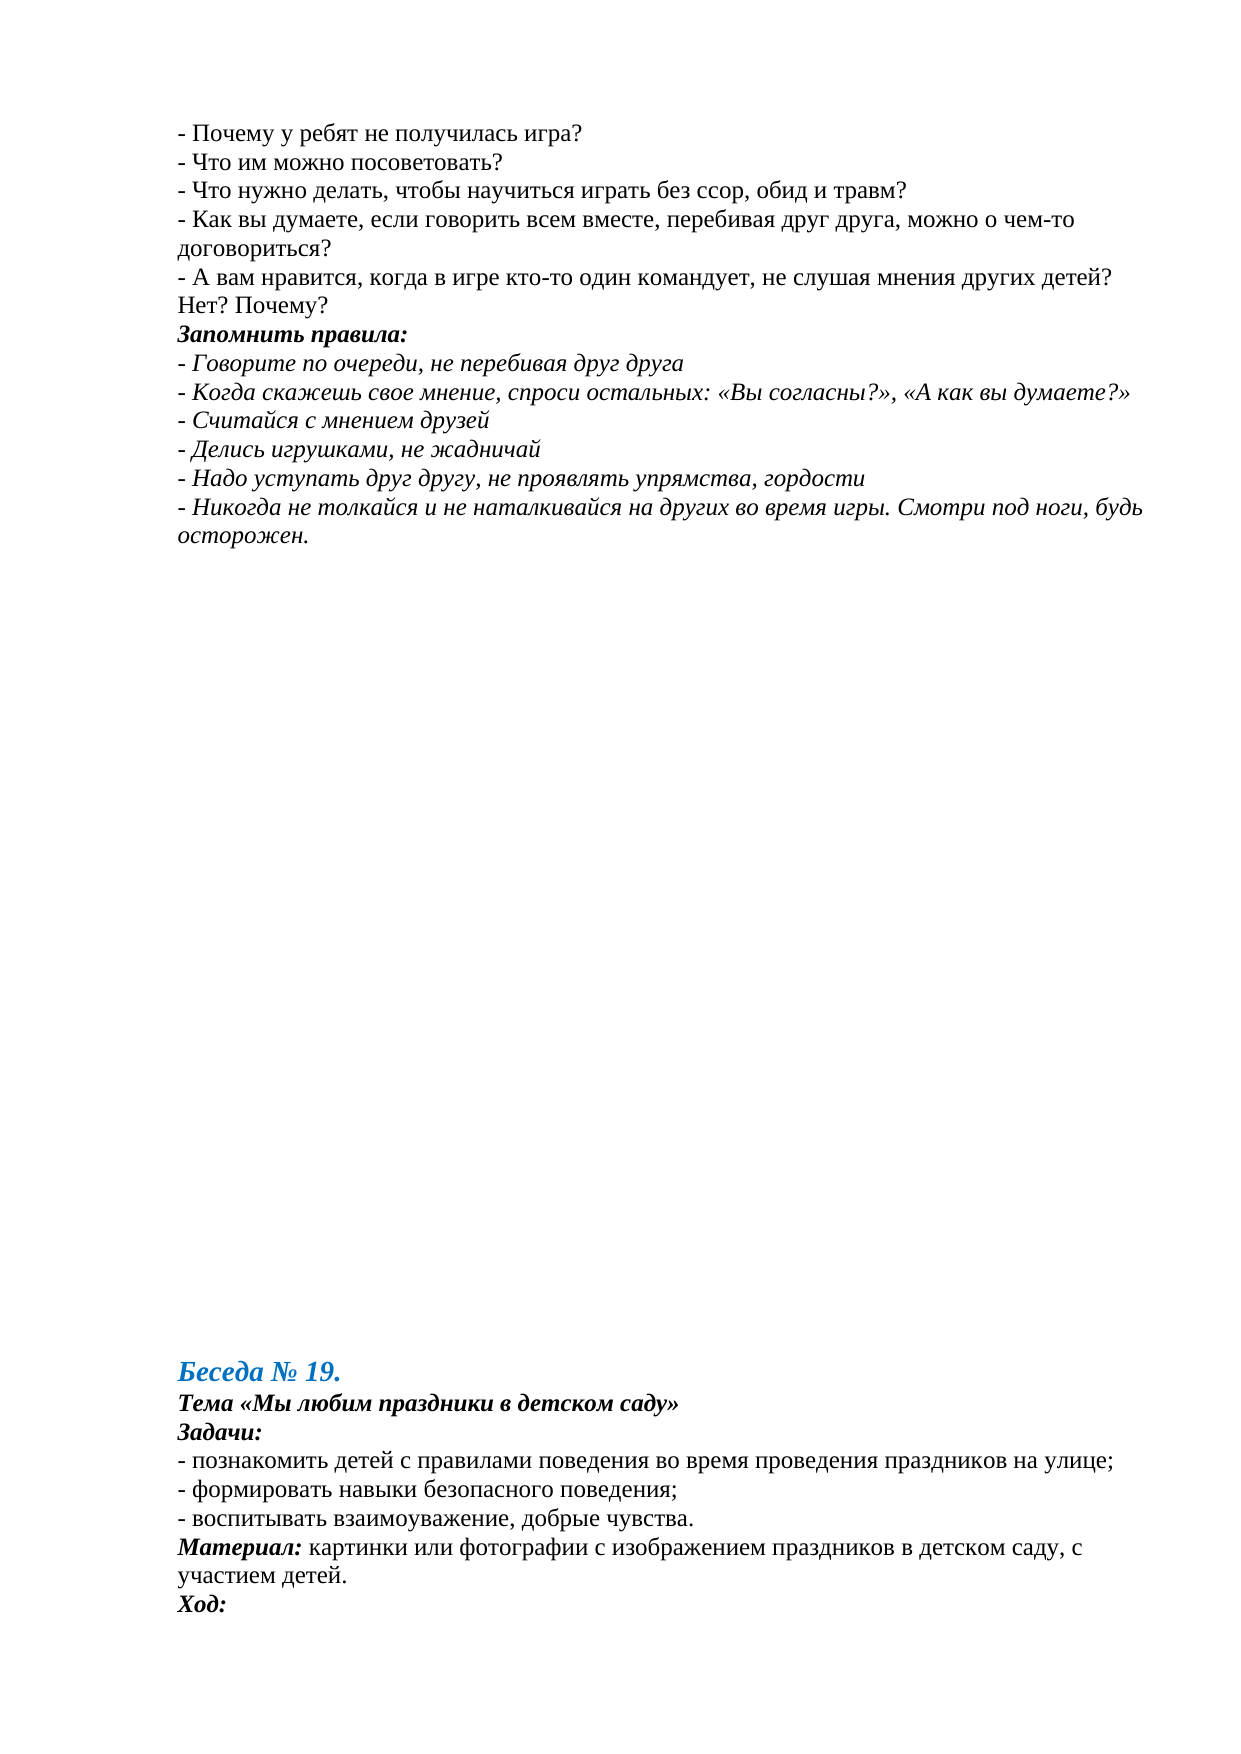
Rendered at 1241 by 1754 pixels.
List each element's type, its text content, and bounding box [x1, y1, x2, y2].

text - Когда скажешь свое мнение, спроси остальных: «Вы согласны?», «А как вы думаете?» [177, 377, 1152, 406]
text - формировать навыки безопасного поведения; [177, 1474, 1152, 1503]
text - Что нужно делать, чтобы научиться играть без ссор, обид и травм? [177, 176, 1152, 204]
text - познакомить детей с правилами поведения во время проведения праздников на улице; [177, 1445, 1152, 1474]
text Ход: [177, 1589, 1152, 1618]
text - Почему у ребят не получилась игра? [177, 118, 1152, 147]
text - воспитывать взаимоуважение, добрые чувства. [177, 1503, 1152, 1532]
text Беседа № 19. [177, 1354, 1152, 1388]
text Нет? Почему? [177, 291, 1152, 319]
text - Считайся с мнением друзей [177, 406, 1152, 434]
text - Говорите по очереди, не перебивая друг друга [177, 348, 1152, 377]
text - А вам нравится, когда в игре кто-то один командует, не слушая мнения других детей? [177, 262, 1152, 291]
text Тема «Мы любим праздники в детском саду» [177, 1388, 1152, 1417]
text Запомнить правила: [177, 319, 1152, 348]
text - Делись игрушками, не жадничай [177, 434, 1152, 463]
text Материал: картинки или фотографии с изображением праздников в детском саду, с участием детей. [177, 1532, 1152, 1589]
text Задачи: [177, 1417, 1152, 1445]
text - Как вы думаете, если говорить всем вместе, перебивая друг друга, можно о чем-то договориться? [177, 204, 1152, 262]
text - Что им можно посоветовать? [177, 147, 1152, 176]
text - Никогда не толкайся и не наталкивайся на других во время игры. Смотри под ноги, будь осторожен. [177, 492, 1152, 549]
text - Надо уступать друг другу, не проявлять упрямства, гордости [177, 463, 1152, 492]
